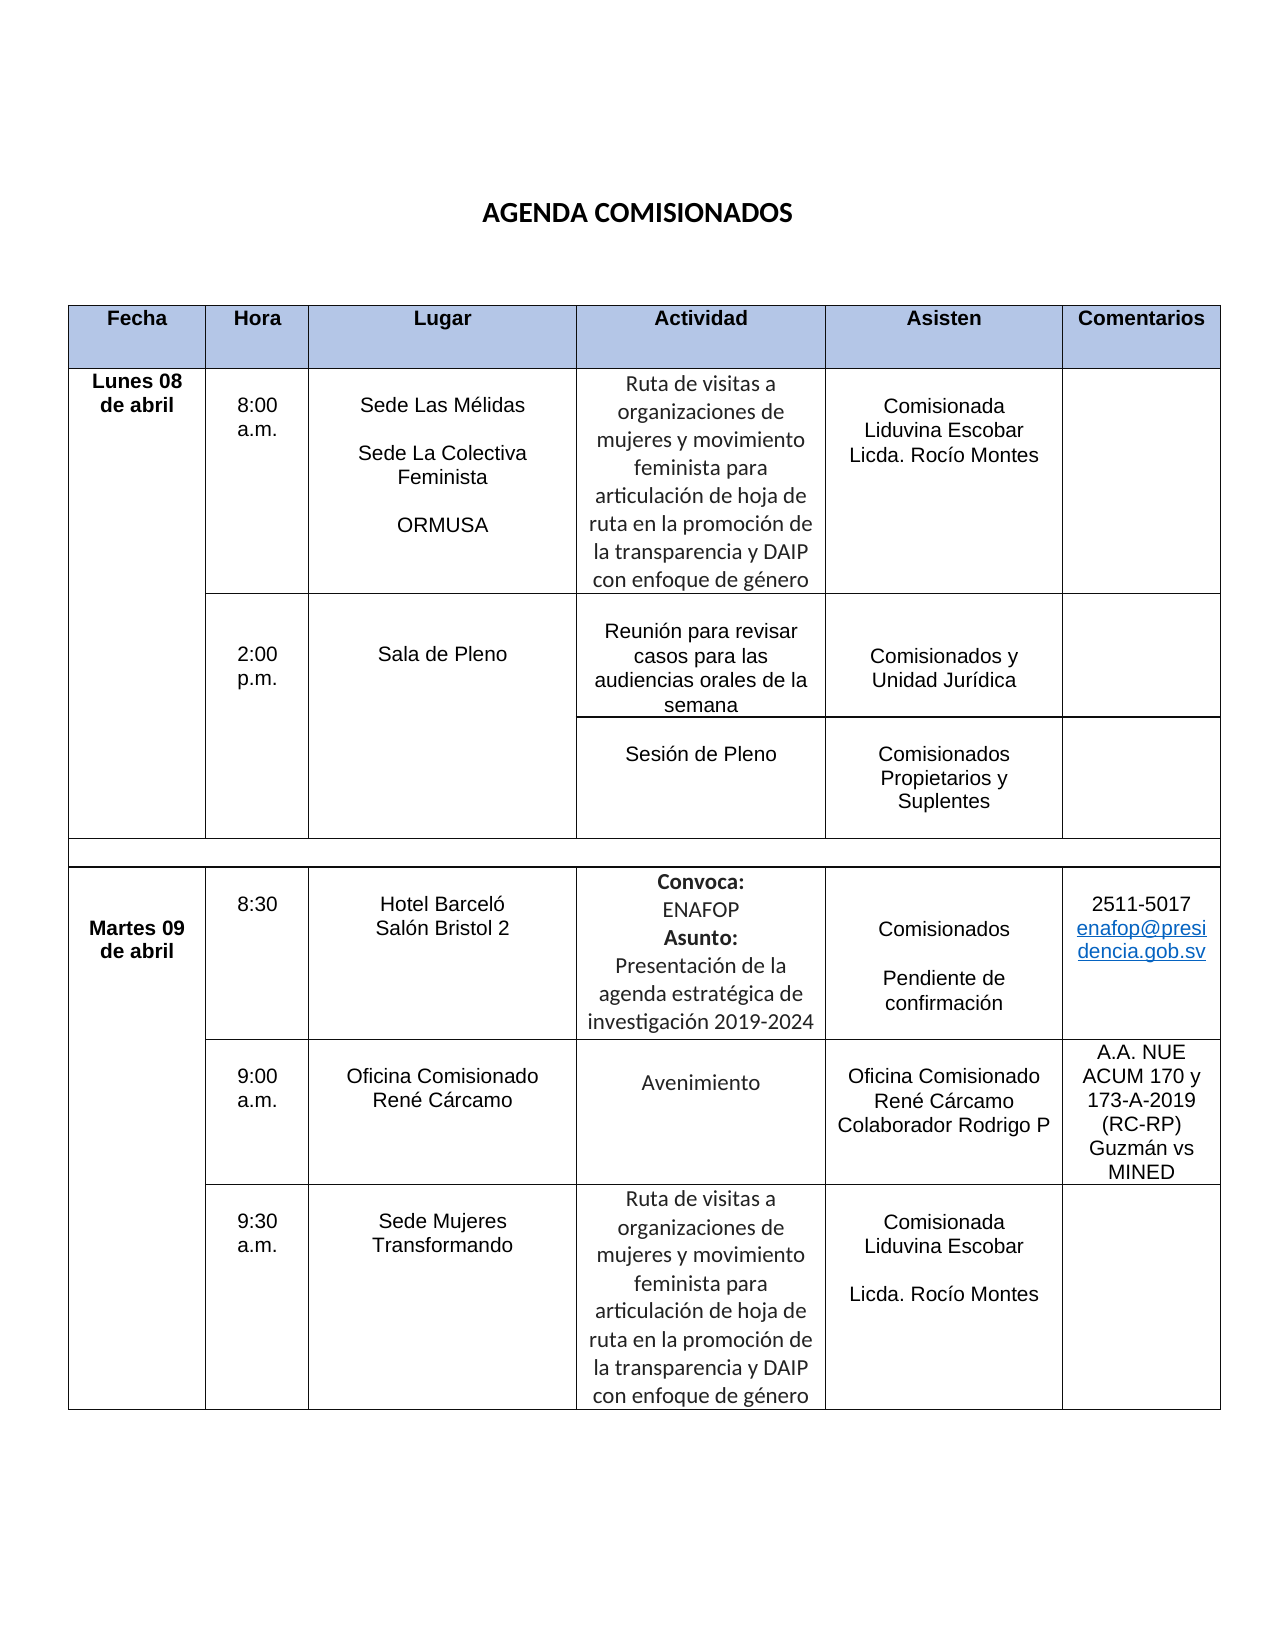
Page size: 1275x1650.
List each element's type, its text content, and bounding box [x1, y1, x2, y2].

table_cell 8:30 [206, 868, 308, 1039]
table_cell Ruta de visitas a organizaciones de mujeres y movimiento feminista para articulación de hoja de ruta en la promoción de la transparencia y DAIP con enfoque de género [577, 369, 634, 593]
table_cell [69, 839, 1220, 866]
table_cell [1063, 369, 1220, 593]
table_cell [1063, 594, 1220, 716]
table_cell [1063, 1185, 1220, 1409]
table_cell Oficina Comisionado René Cárcamo Colaborador Rodrigo P [826, 1040, 1062, 1183]
table_cell Sede Mujeres Transformando [309, 1185, 576, 1409]
table_header Asisten [826, 306, 1062, 368]
table_cell Sala de Pleno [309, 594, 576, 838]
table_cell 9:30 a.m. [206, 1185, 308, 1409]
table_cell 9:00 a.m. [206, 1040, 308, 1183]
table_cell Comisionada Liduvina Escobar Licda. Rocío Montes [826, 1185, 1062, 1409]
table_header Comentarios [1063, 306, 1220, 368]
table_cell Martes 09 de abril [69, 868, 205, 1409]
table_cell Ruta de visitas a organizaciones de mujeres y movimiento feminista para articulación de hoja de ruta en la promoción de la transparencia y DAIP con enfoque de género [768, 369, 825, 593]
table_header Fecha [69, 306, 205, 368]
table_cell Hotel Barceló Salón Bristol 2 [309, 868, 576, 1039]
table_cell Comisionados Propietarios y Suplentes [826, 718, 1062, 838]
table_header Actividad [577, 306, 825, 368]
table_header Hora [206, 306, 308, 368]
table_cell Ruta de visitas a organizaciones de mujeres y movimiento feminista para articulación de hoja de ruta en la promoción de la transparencia y DAIP con enfoque de género [768, 1185, 825, 1409]
table_cell 8:00 a.m. [206, 369, 308, 593]
table_cell Ruta de visitas a organizaciones de mujeres y movimiento feminista para articulación de hoja de ruta en la promoción de la transparencia y DAIP con enfoque de género [577, 1185, 634, 1409]
table_cell 2:00 p.m. [206, 594, 308, 838]
table_cell Comisionada Liduvina Escobar Licda. Rocío Montes [826, 369, 1062, 593]
table_cell Reunión para revisar casos para las audiencias orales de la semana [577, 594, 825, 716]
table_header Lugar [309, 306, 576, 368]
table_cell Avenimiento [577, 1040, 825, 1183]
table_cell Sesión de Pleno [577, 718, 825, 838]
table_cell Comisionados Pendiente de confirmación [826, 868, 1062, 1039]
table_cell Convoca: ENAFOP Asunto: Presentación de la agenda estratégica de investigación 2019-2024 [577, 868, 825, 1039]
table_cell Sede Las Mélidas Sede La Colectiva Feminista ORMUSA [309, 369, 576, 593]
table_cell Lunes 08 de abril [69, 369, 205, 838]
table_cell 2511-5017 enafop@presidencia.gob.sv [1063, 868, 1220, 1039]
table_cell Oficina Comisionado René Cárcamo [309, 1040, 576, 1183]
text AGENDA COMISIONADOS [177, 194, 1098, 230]
table_cell A.A. NUE ACUM 170 y 173-A-2019 (RC-RP) Guzmán vs MINED [1063, 1040, 1220, 1183]
table_cell Comisionados y Unidad Jurídica [826, 594, 1062, 716]
table_cell [1063, 718, 1220, 838]
